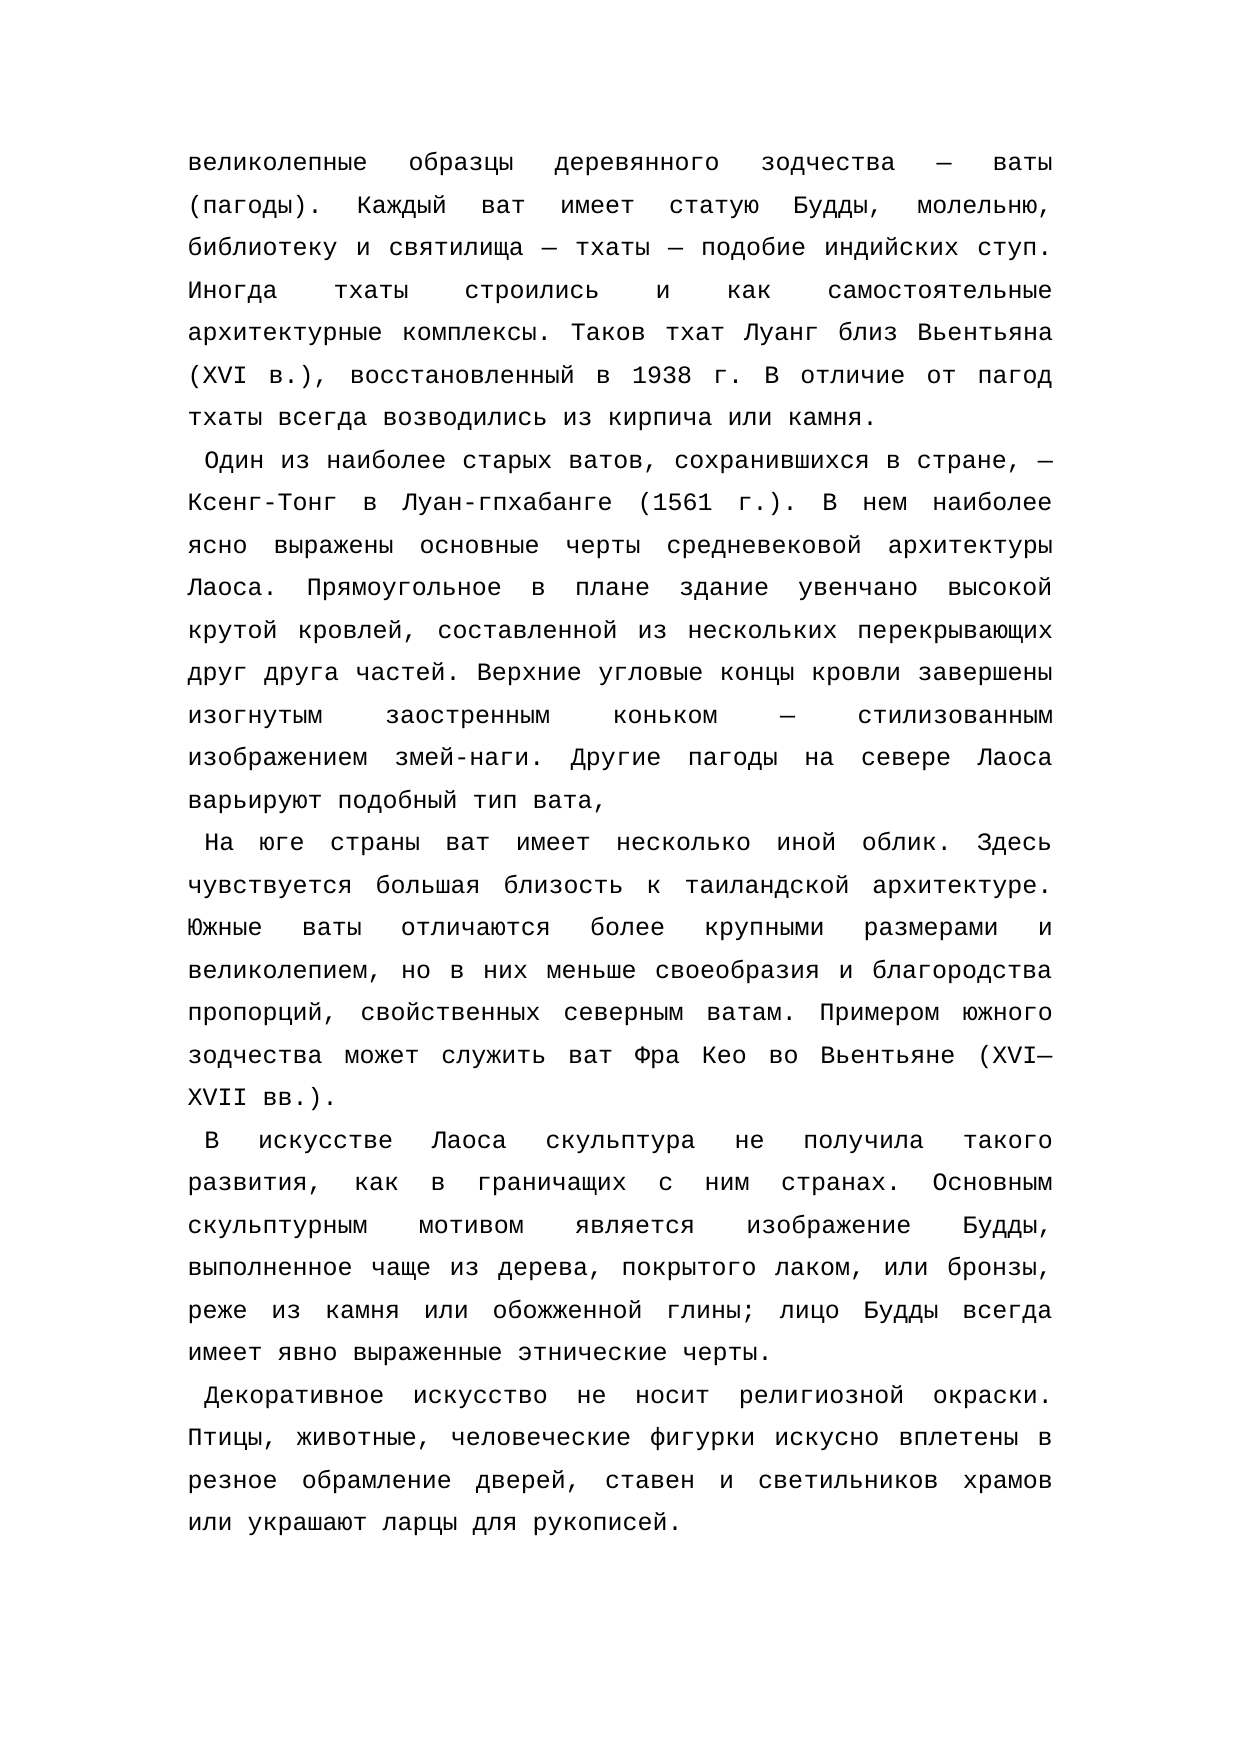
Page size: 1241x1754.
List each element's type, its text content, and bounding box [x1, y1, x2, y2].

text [187, 150, 1053, 433]
text Декоративное искусство не носит религиозной окраски. Птицы, животные, человеческие фигурки искусно вплетены в резное обрамление дверей, ставен и светильников храмов или украшают ларцы для рукописей. [187, 1382, 1053, 1538]
text На юге страны ват имеет несколько иной облик. Здесь чувствуется большая близость к таиландской архитектуре. Южные ваты отличаются более крупными размерами и великолепием, но в них меньше своеобразия и благородства пропорций, свойственных северным ватам. Примером южного зодчества может служить ват Фра Кео во Вьентьяне (XVI—XVII вв.). [187, 830, 1053, 1113]
text В искусстве Лаоса скульптура не получила такого развития, как в граничащих с ним странах. Основным скульптурным мотивом является изображение Будды, выполненное чаще из дерева, покрытого лаком, или бронзы, реже из камня или обожженной глины; лицо Будды всегда имеет явно выраженные этнические черты. [187, 1127, 1053, 1368]
text Один из наиболее старых ватов, сохранившихся в стране, — Ксенг-Тонг в Луан-гпхабанге (1561 г.). В нем наиболее ясно выражены основные черты средневековой архитектуры Лаоса. Прямоугольное в плане здание увенчано высокой крутой кровлей, составленной из нескольких перекрывающих друг друга частей. Верхние угловые концы кровли завершены изогнутым заостренным коньком — стилизованным изображением змей-наги. Другие пагоды на севере Лаоса варьируют подобный тип вата, [187, 447, 1053, 816]
